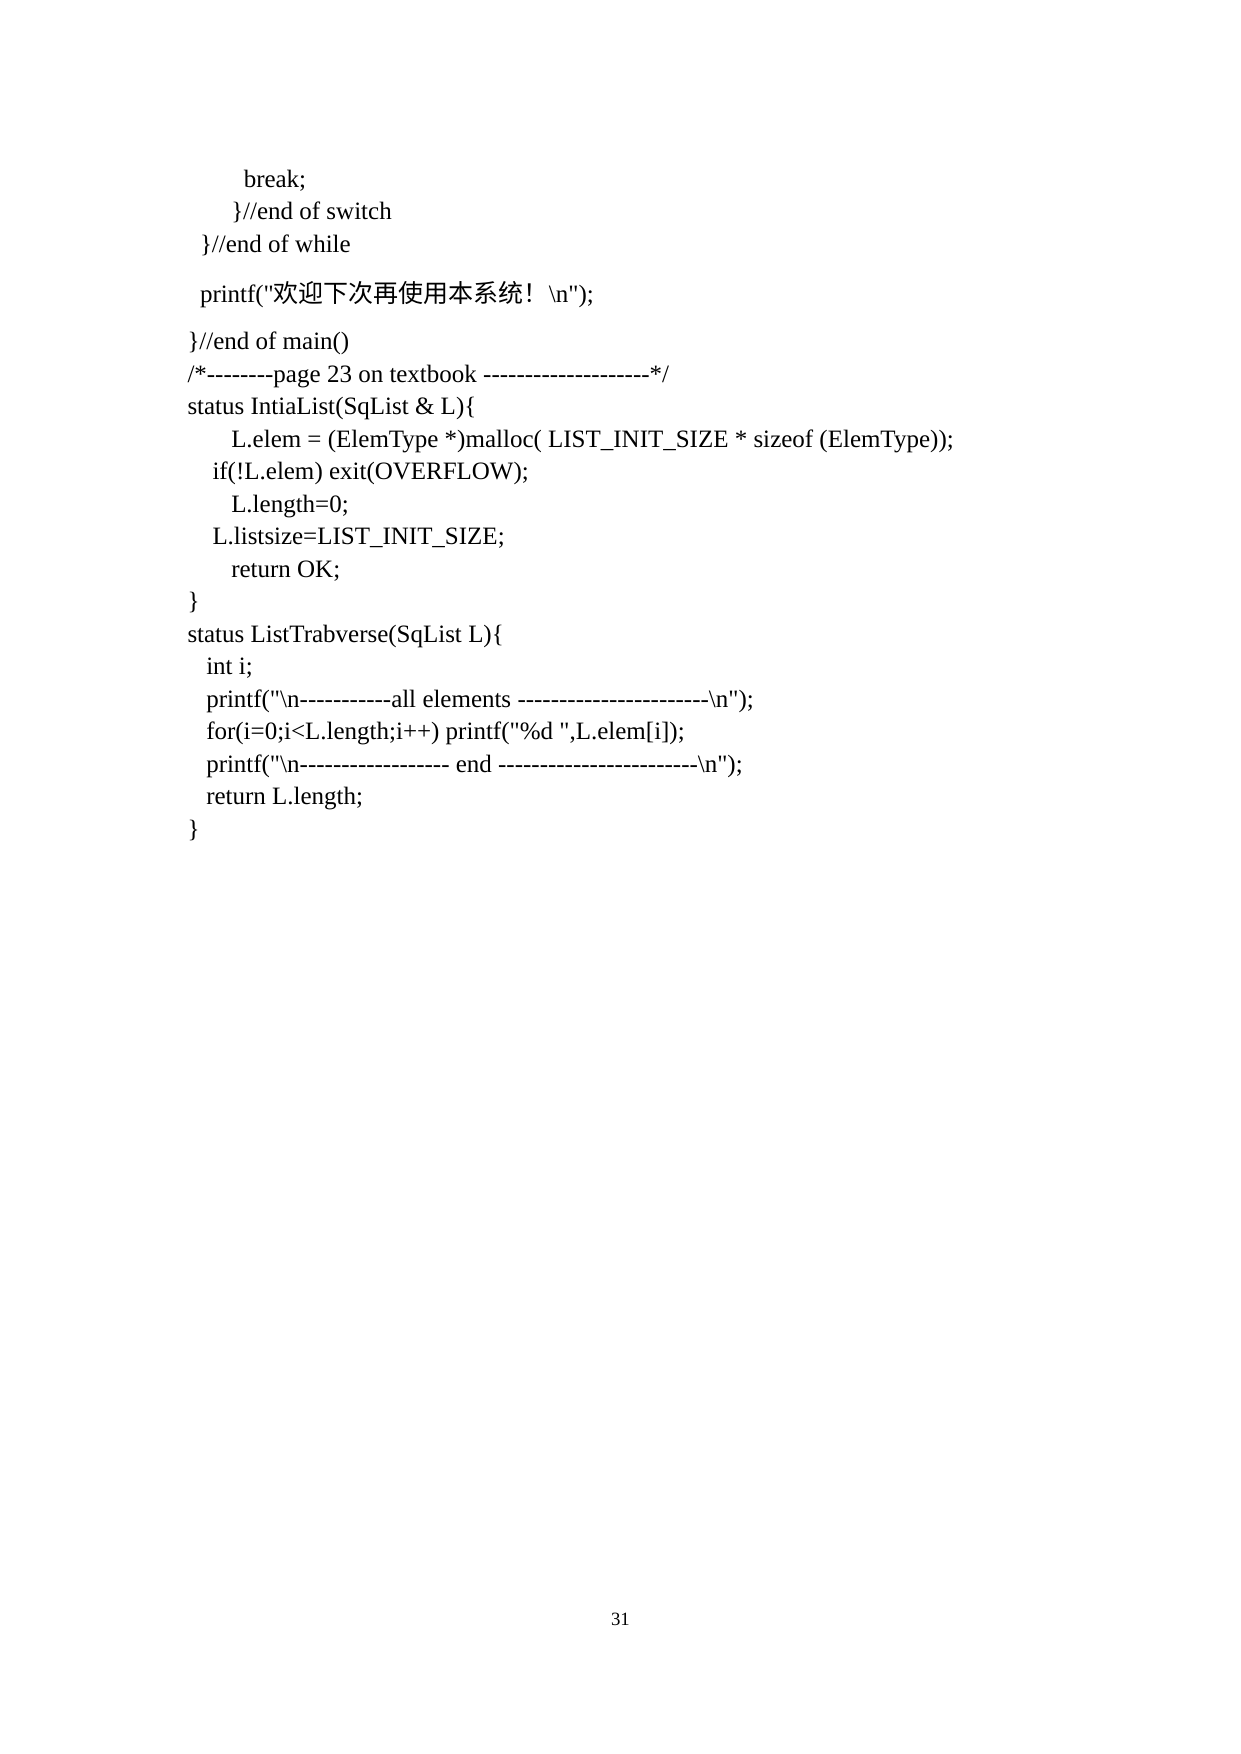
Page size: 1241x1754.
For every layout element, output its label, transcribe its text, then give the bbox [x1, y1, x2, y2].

text printf("欢迎下次再使用本系统！\n"); [187, 259, 1053, 324]
text L.listsize=LIST_INIT_SIZE; [187, 519, 1053, 552]
text int i; [187, 649, 1053, 682]
text if(!L.elem) exit(OVERFLOW); [187, 454, 1053, 487]
text printf("\n------------------ end ------------------------\n"); [187, 747, 1053, 779]
text printf("\n-----------all elements -----------------------\n"); [187, 682, 1053, 714]
text break; [187, 162, 1053, 194]
text return L.length; [187, 779, 1053, 812]
text } [187, 812, 1053, 844]
text return OK; [187, 552, 1053, 584]
text L.elem = (ElemType *)malloc( LIST_INIT_SIZE * sizeof (ElemType)); [187, 422, 1053, 454]
text }//end of main() [187, 324, 1053, 357]
text status ListTrabverse(SqList L){ [187, 617, 1053, 649]
text } [187, 584, 1053, 617]
text for(i=0;i<L.length;i++) printf("%d ",L.elem[i]); [187, 714, 1053, 747]
text }//end of switch [187, 194, 1053, 227]
text /*--------page 23 on textbook --------------------*/ [187, 357, 1053, 389]
text L.length=0; [187, 487, 1053, 519]
text }//end of while [187, 227, 1053, 259]
text status IntiaList(SqList & L){ [187, 389, 1053, 422]
